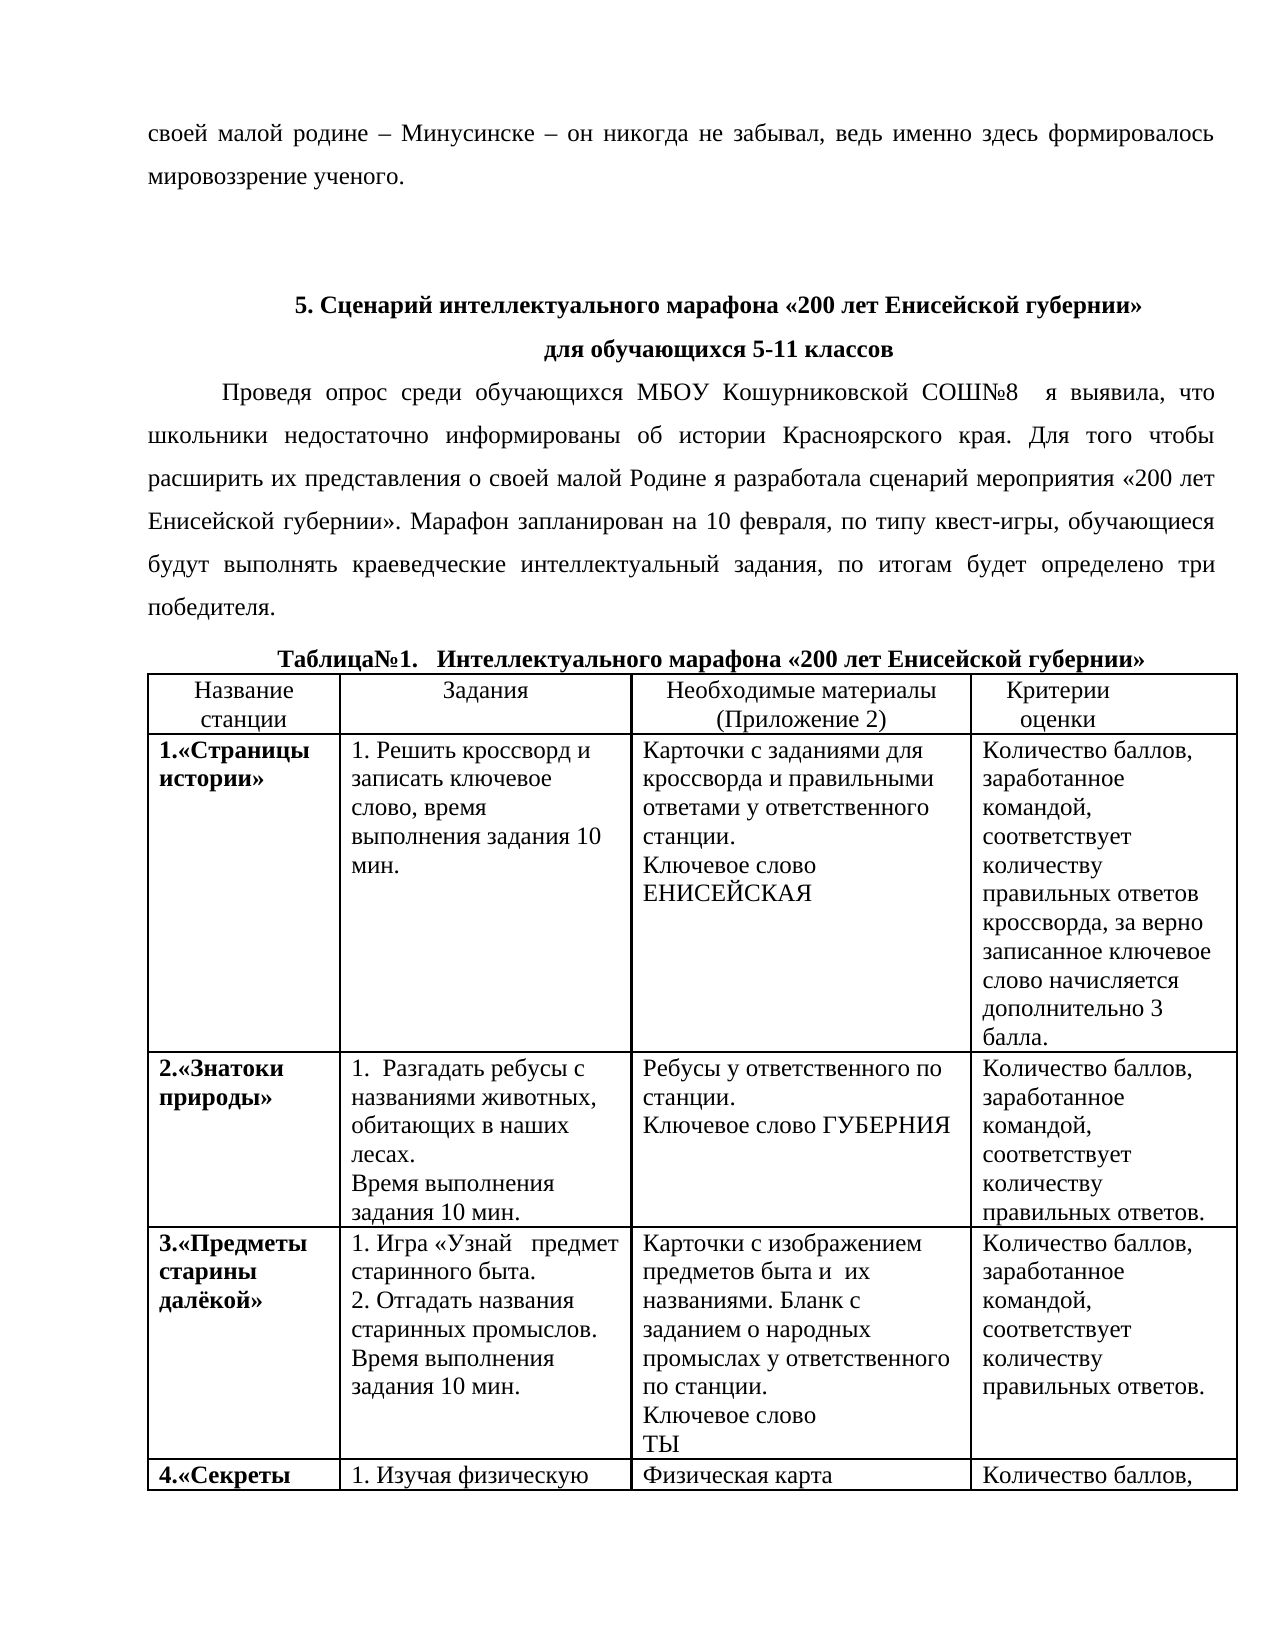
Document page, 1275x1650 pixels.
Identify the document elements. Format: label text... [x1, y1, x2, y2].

text для обучающихся 5-11 классов [148, 334, 1216, 362]
text Таблица№1. Интеллектуального марафона «200 лет Енисейской губернии» [148, 636, 1216, 673]
table_cell Карточки с заданиями для кроссворда и правильными ответами у ответственного станции. Ключевое слово ЕНИСЕЙСКАЯ [633, 735, 970, 1051]
text 5. Сценарий интеллектуального марафона «200 лет Енисейской губернии» [148, 291, 1216, 319]
table_cell Количество баллов, заработанное командой, соответствует количеству правильных ответов кроссворда, за верно записанное ключевое слово начисляется дополнительно 3 балла. [972, 735, 1236, 1051]
table_header Критерии оценки [972, 675, 1236, 733]
table_cell Количество баллов, заработанное командой, соответствует количеству правильных ответов. [972, 1053, 1236, 1226]
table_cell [341, 1460, 630, 1488]
table_cell Ребусы у ответственного по станции. Ключевое слово ГУБЕРНИЯ [633, 1053, 970, 1226]
table_cell 3.«Предметы старины далёкой» [149, 1228, 339, 1458]
table_cell 4.«Секреты карты» [149, 1460, 339, 1488]
table_header Необходимые материалы (Приложение 2) [633, 675, 970, 733]
table_cell 1.«Страницы истории» [149, 735, 339, 1051]
table_cell Количество баллов, заработанное командой, соответствует количеству правильных ответов. [972, 1228, 1236, 1458]
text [148, 118, 1216, 190]
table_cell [633, 1460, 970, 1488]
table_cell Карточки с изображением предметов быта и их названиями. Бланк с заданием о народных промыслах у ответственного по станции. Ключевое слово ТЫ [633, 1228, 970, 1458]
table_cell 1. Разгадать ребусы с названиями животных, обитающих в наших лесах. Время выполнения задания 10 мин. [341, 1053, 630, 1226]
table_cell 2.«Знатоки природы» [149, 1053, 339, 1226]
table_header Задания [341, 675, 630, 733]
table_header Название станции [149, 675, 339, 733]
table_cell 1. Решить кроссворд и записать ключевое слово, время выполнения задания 10 мин. [341, 735, 630, 1051]
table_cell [972, 1460, 1236, 1488]
text Проведя опрос среди обучающихся МБОУ Кошурниковской СОШ№8 я выявила, что школьники недостаточно информированы об истории Красноярского края. Для того чтобы расширить их представления о своей малой Родине я разработала сценарий мероприятия «200 лет Енисейской губернии». Марафон запланирован на 10 февраля, по типу квест-игры, обучающиеся будут выполнять краеведческие интеллектуальный задания, по итогам будет определено три победителя. [148, 377, 1216, 621]
table_cell 1. Игра «Узнай предмет старинного быта. 2. Отгадать названия старинных промыслов. Время выполнения задания 10 мин. [341, 1228, 630, 1458]
